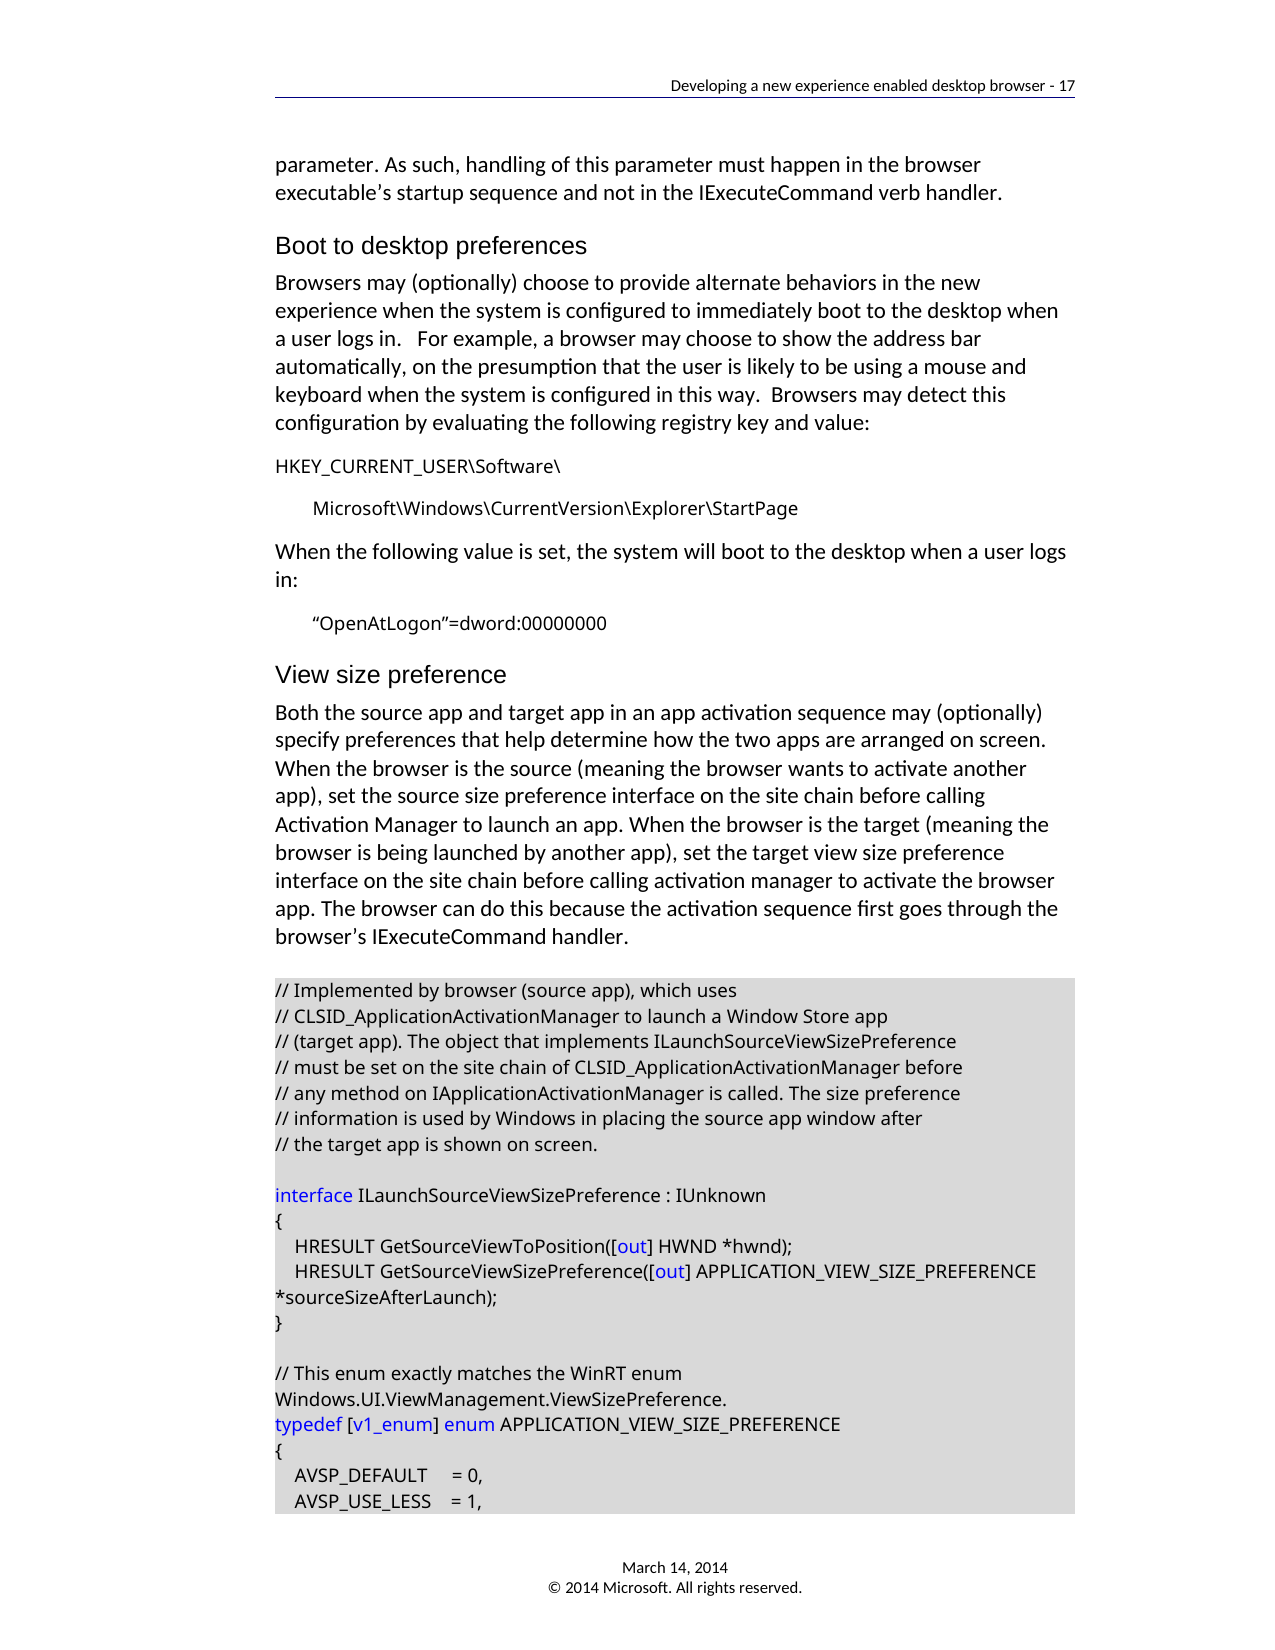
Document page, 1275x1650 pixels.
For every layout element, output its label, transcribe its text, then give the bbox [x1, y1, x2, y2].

text When the following value is set, the system will boot to the desktop when a user logs in: [275, 537, 1075, 593]
subtitle View size preference [275, 661, 1075, 689]
text { [275, 1207, 1075, 1233]
text Browsers may (optionally) choose to provide alternate behaviors in the new experience when the system is configured to immediately boot to the desktop when a user logs in. For example, a browser may choose to show the address bar automatically, on the presumption that the user is likely to be using a mouse and keyboard when the system is configured in this way. Browsers may detect this configuration by evaluating the following registry key and value: [275, 268, 1075, 436]
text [275, 150, 1075, 206]
text // Implemented by browser (source app), which uses [275, 978, 1075, 1003]
text // This enum exactly matches the WinRT enum Windows.UI.ViewManagement.ViewSizePreference. [275, 1361, 1075, 1412]
text AVSP_DEFAULT = 0, [275, 1463, 1075, 1488]
text HRESULT GetSourceViewToPosition([out] HWND *hwnd); [275, 1233, 1075, 1258]
text // information is used by Windows in placing the source app window after [275, 1105, 1075, 1131]
text { [275, 1437, 1075, 1463]
text // (target app). The object that implements ILaunchSourceViewSizePreference [275, 1029, 1075, 1054]
text // CLSID_ApplicationActivationManager to launch a Window Store app [275, 1003, 1075, 1029]
text AVSP_USE_LESS = 1, [275, 1488, 1075, 1514]
text // must be set on the site chain of CLSID_ApplicationActivationManager before [275, 1054, 1075, 1080]
text HRESULT GetSourceViewSizePreference([out] APPLICATION_VIEW_SIZE_PREFERENCE *sourceSizeAfterLaunch); [275, 1258, 1075, 1309]
subtitle Boot to desktop preferences [275, 231, 1075, 260]
text interface ILaunchSourceViewSizePreference : IUnknown [275, 1182, 1075, 1207]
text // any method on IApplicationActivationManager is called. The size preference [275, 1080, 1075, 1105]
text typedef [v1_enum] enum APPLICATION_VIEW_SIZE_PREFERENCE [275, 1412, 1075, 1437]
text Both the source app and target app in an app activation sequence may (optionally) specify preferences that help determine how the two apps are arranged on screen. When the browser is the source (meaning the browser wants to activate another app), set the source size preference interface on the site chain before calling Activation Manager to launch an app. When the browser is the target (meaning the browser is being launched by another app), set the target view size preference interface on the site chain before calling activation manager to activate the browser app. The browser can do this because the activation sequence first goes through the browser’s IExecuteCommand handler. [275, 698, 1075, 950]
text Microsoft\Windows\CurrentVersion\Explorer\StartPage [275, 495, 1075, 521]
text } [275, 1309, 1075, 1335]
text HKEY_CURRENT_USER\Software\ [275, 453, 1075, 478]
text // the target app is shown on screen. [275, 1131, 1075, 1156]
text “OpenAtLogon”=dword:00000000 [275, 610, 1075, 636]
